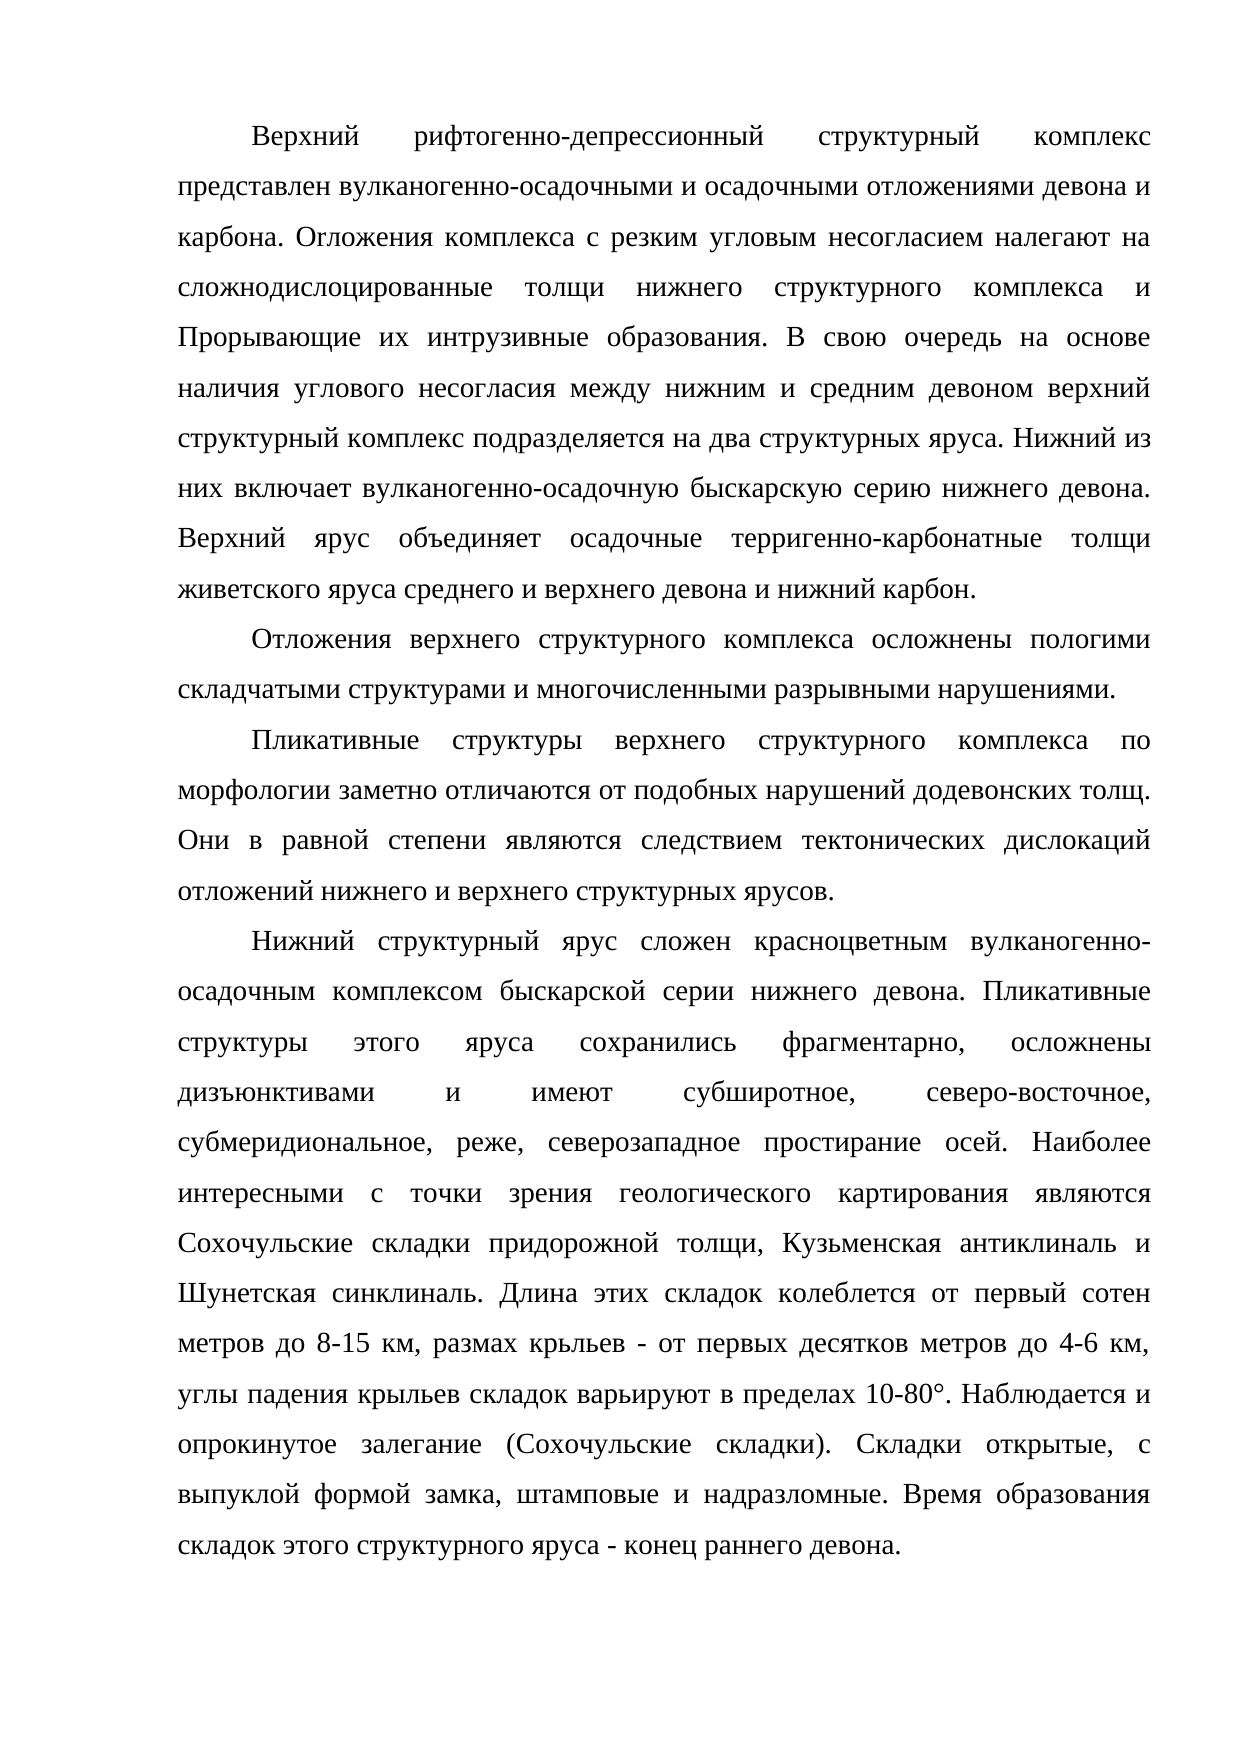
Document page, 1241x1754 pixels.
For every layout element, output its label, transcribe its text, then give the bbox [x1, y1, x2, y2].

text Верхний рифтогенно-депрессионный структурный комплекс представлен вулканогенно-осадочными и осадочными отложениями девона и карбона. Orложения комплекса с резким угловым несогласием налегают на сложнодислоцированные толщи нижнего структурного комплекса и Прорывающие их интрузивные образования. В свою очередь на основе наличия углового несогласия между нижним и средним девоном верхний структурный комплекс подразделяется на два структурных яруса. Нижний из них включает вулканогенно-осадочную быскарскую серию нижнего девона. Верхний ярус объединяет осадочные терригенно-карбонатные толщи живетского яруса среднего и верхнего девона и нижний карбон. [177, 118, 1152, 604]
text Пликативные структуры верхнего структурного комплекса по морфологии заметно отличаются от подобных нарушений додевонских толщ. Они в равной степени являются следствием тектонических дислокаций отложений нижнего и верхнего структурных ярусов. [177, 722, 1152, 906]
text Отложения верхнего структурного комплекса осложнены пологими складчатыми структурами и многочисленными разрывными нарушениями. [177, 621, 1152, 705]
text Нижний структурный ярус сложен красноцветным вулканогенно-осадочным комплексом быскарской серии нижнего девона. Пликативные структуры этого яруса сохранились фрагментарно, осложнены дизъюнктивами и имеют субширотное, северо-восточное, субмеридиональное, реже, северозападное простирание осей. Наиболее интересными с точки зрения геологического картирования являются Сохочульские складки придорожной толщи, Кузьменская антиклиналь и Шунетская синклиналь. Длина этих складок колеблется от первый сотен метров до 8-, размах крьльев - от первых десятков метров до 4-, углы падения крыльев складок варьируют в пределах 10-80°. Наблюдается и опрокинутое залегание (Сохочульские складки). Складки открытые, с выпуклой формой замка, штамповые и надразломные. Время образования складок этого структурного яруса - конец раннего девона. [177, 923, 1152, 1560]
